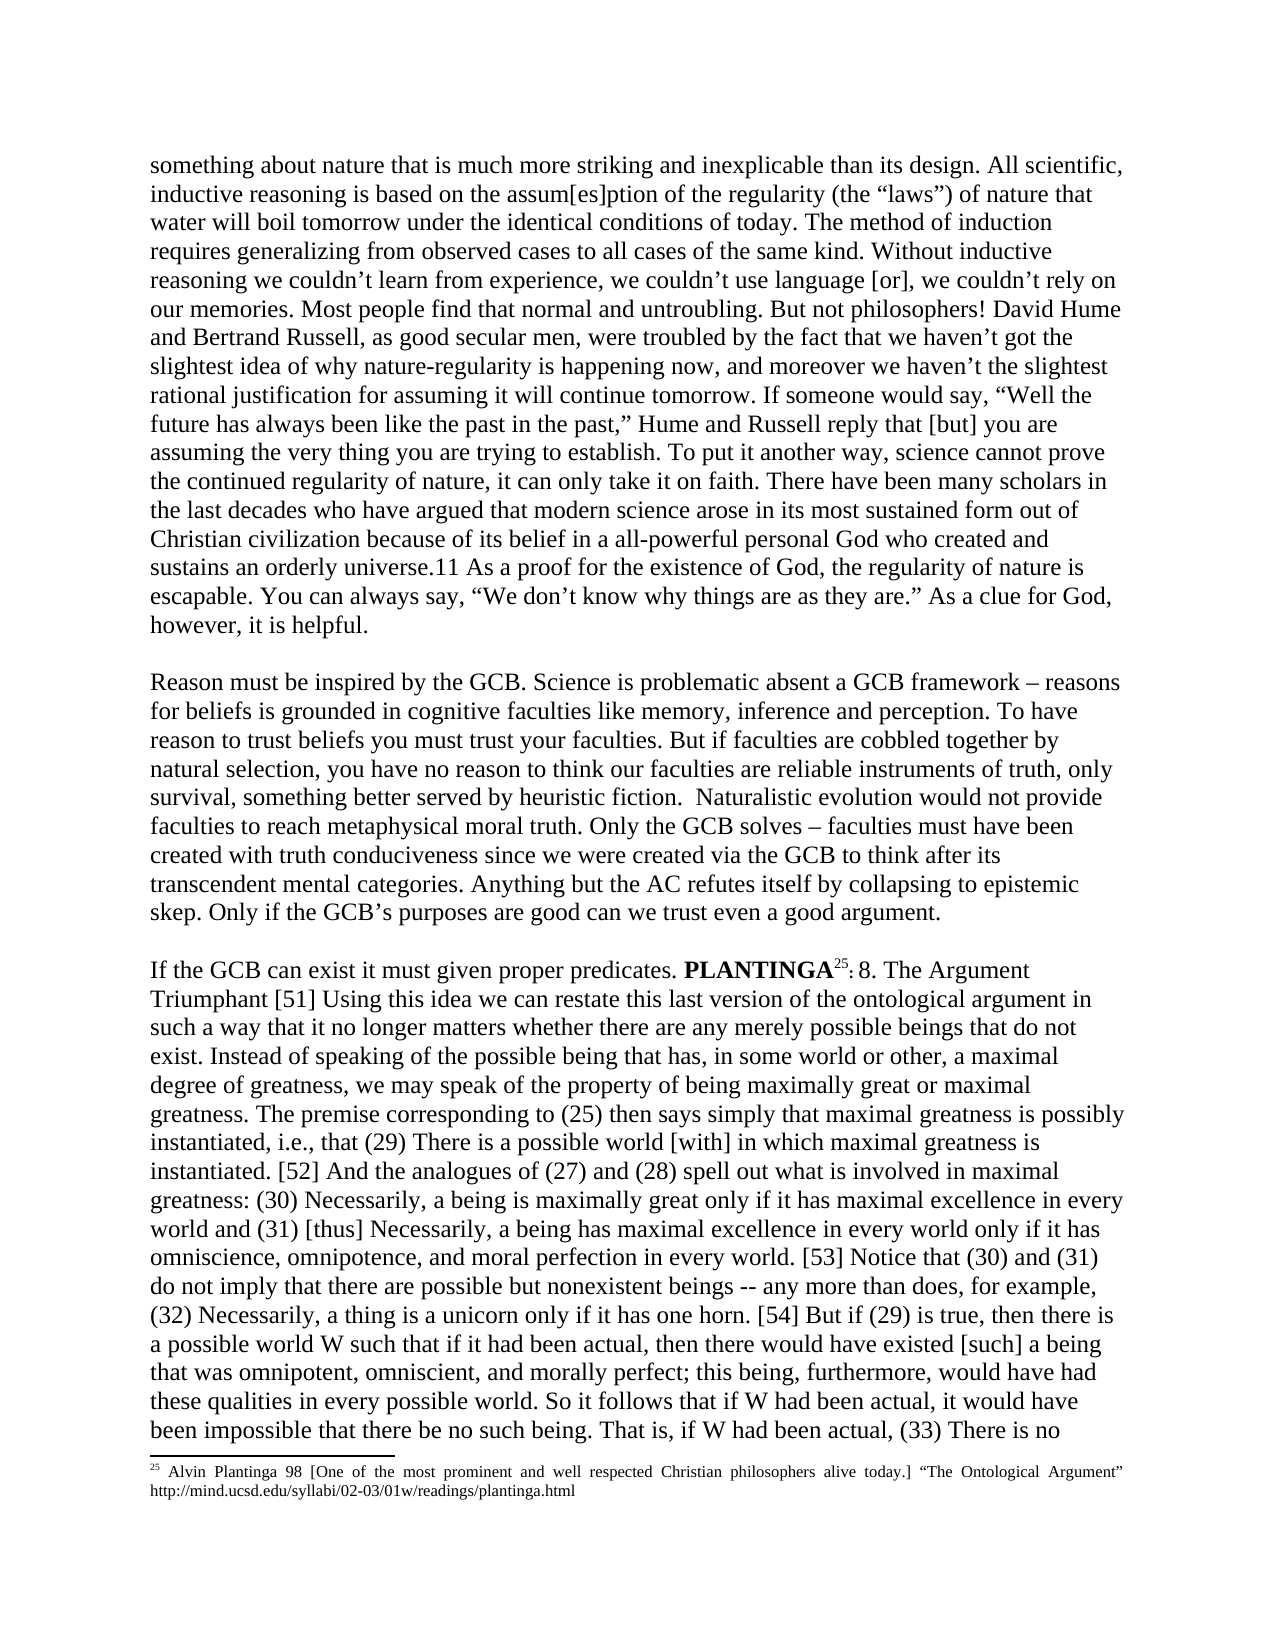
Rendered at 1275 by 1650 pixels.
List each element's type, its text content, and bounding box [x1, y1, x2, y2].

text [150, 150, 1125, 639]
text Reason must be inspired by the GCB. Science is problematic absent a GCB framework – reasons for beliefs is grounded in cognitive faculties like memory, inference and perception. To have reason to trust beliefs you must trust your faculties. But if faculties are cobbled together by natural selection, you have no reason to think our faculties are reliable instruments of truth, only survival, something better served by heuristic fiction. Naturalistic evolution would not provide faculties to reach metaphysical moral truth. Only the GCB solves – faculties must have been created with truth conduciveness since we were created via the GCB to think after its transcendent mental categories. Anything but the AC refutes itself by collapsing to epistemic skep. Only if the GCB’s purposes are good can we trust even a good argument. [150, 667, 1125, 926]
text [150, 955, 1125, 1444]
